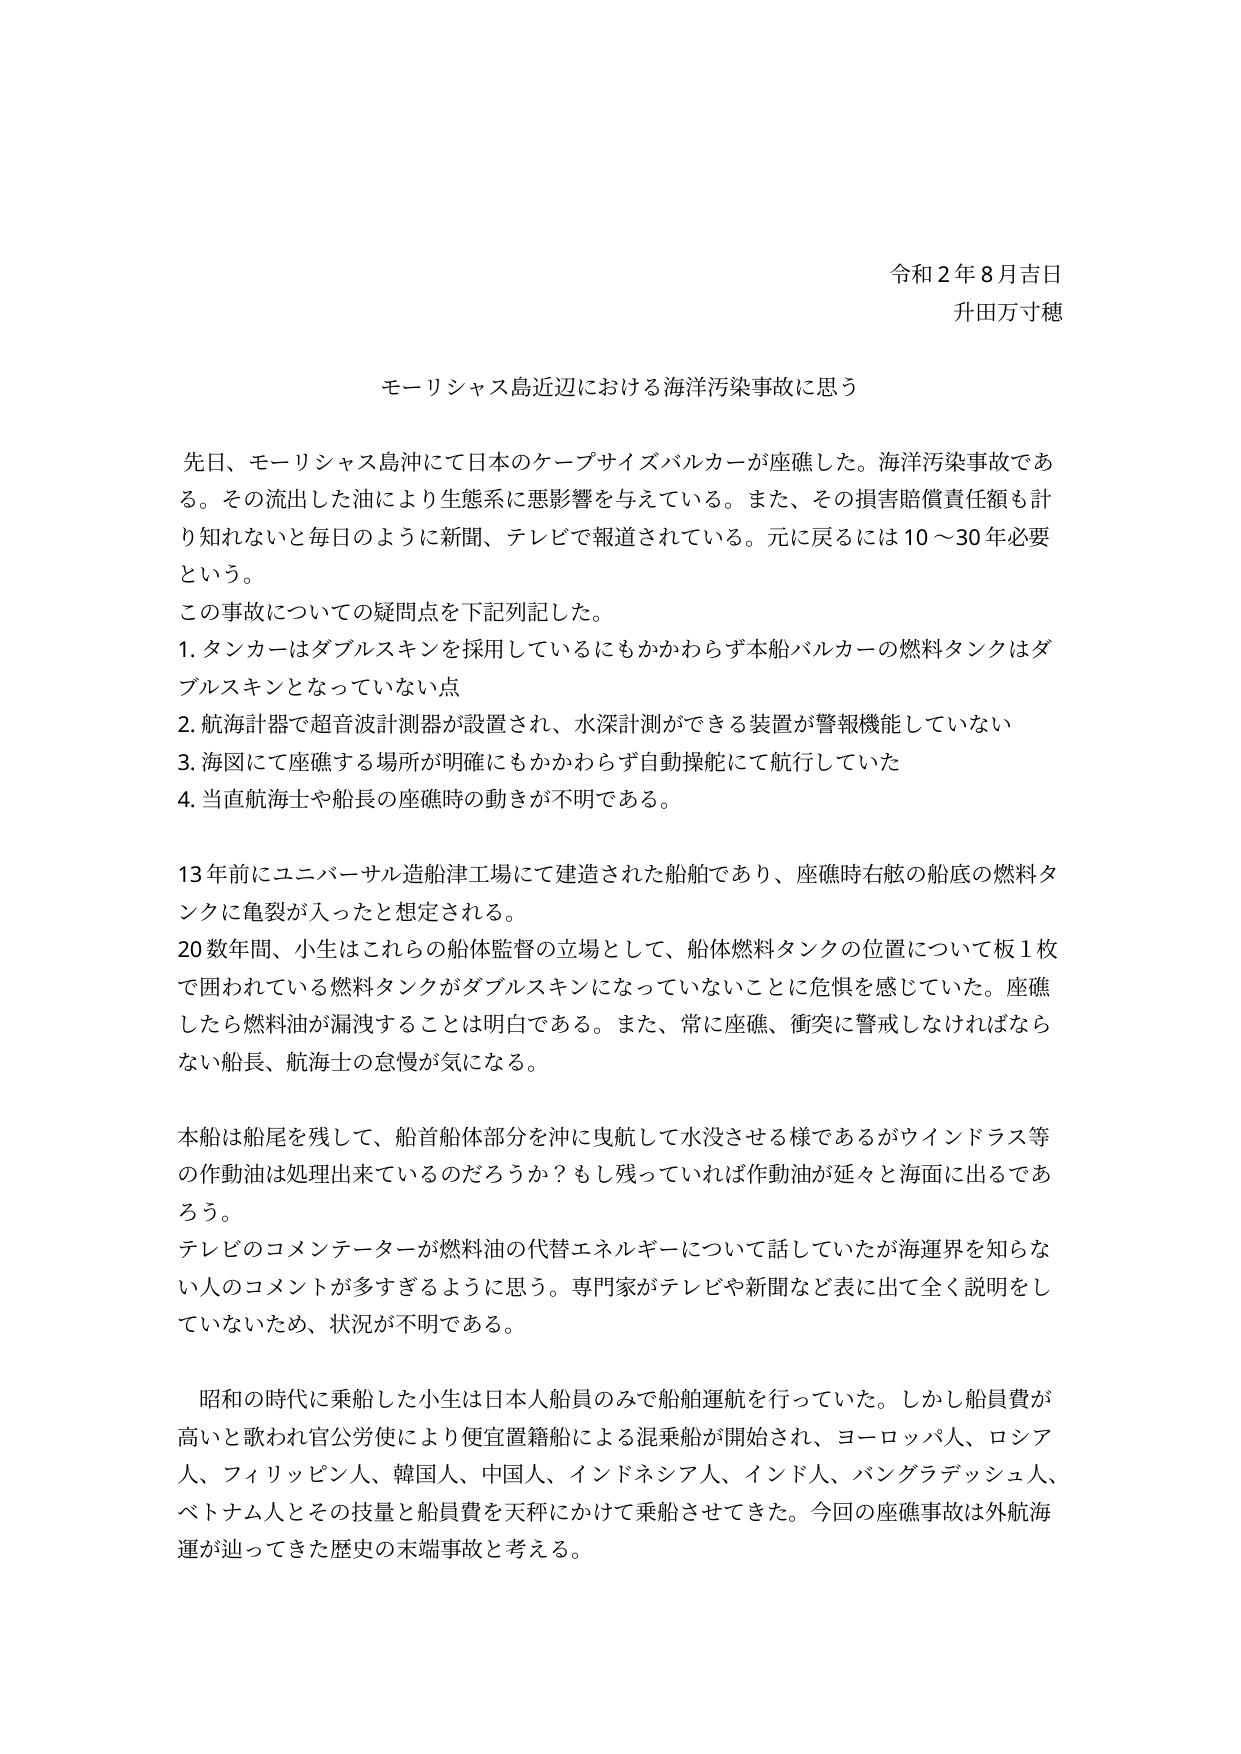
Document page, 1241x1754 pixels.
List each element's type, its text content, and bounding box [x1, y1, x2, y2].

text 4. 当直航海士や船長の座礁時の動きが不明である。 [177, 779, 1063, 817]
text テレビのコメンテーターが燃料油の代替エネルギーについて話していたが海運界を知らない人のコメントが多すぎるように思う。専門家がテレビや新聞など表に出て全く説明をしていないため、状況が不明である。 [177, 1229, 1063, 1342]
text 3. 海図にて座礁する場所が明確にもかかわらず自動操舵にて航行していた [177, 742, 1063, 779]
text 先日、モーリシャス島沖にて日本のケープサイズバルカーが座礁した。海洋汚染事故である。その流出した油により生態系に悪影響を与えている。また、その損害賠償責任額も計り知れないと毎日のように新聞、テレビで報道されている。元に戻るには10 ～30年必要という。 [177, 442, 1063, 592]
text モーリシャス島近辺における海洋汚染事故に思う [177, 367, 1063, 404]
text 1. タンカーはダブルスキンを採用しているにもかかわらず本船バルカーの燃料タンクはダブルスキンとなっていない点 [177, 629, 1063, 704]
text 20数年間、小生はこれらの船体監督の立場として、船体燃料タンクの位置について板１枚で囲われている燃料タンクがダブルスキンになっていないことに危惧を感じていた。座礁したら燃料油が漏洩することは明白である。また、常に座礁、衝突に警戒しなければならない船長、航海士の怠慢が気になる。 [177, 929, 1063, 1079]
text この事故についての疑問点を下記列記した。 [177, 592, 1063, 629]
text 升田万寸穂 [177, 292, 1063, 329]
text 2. 航海計器で超音波計測器が設置され、水深計測ができる装置が警報機能していない [177, 704, 1063, 742]
text 13年前にユニバーサル造船津工場にて建造された船舶であり、座礁時右舷の船底の燃料タンクに亀裂が入ったと想定される。 [177, 854, 1063, 929]
text 本船は船尾を残して、船首船体部分を沖に曳航して水没させる様であるがウインドラス等の作動油は処理出来ているのだろうか？もし残っていれば作動油が延々と海面に出るであろう。 [177, 1117, 1063, 1229]
text 令和2年8月吉日 [177, 254, 1063, 292]
text 昭和の時代に乗船した小生は日本人船員のみで船舶運航を行っていた。しかし船員費が高いと歌われ官公労使により便宜置籍船による混乗船が開始され、ヨーロッパ人、ロシア人、フィリッピン人、韓国人、中国人、インドネシア人、インド人、バングラデッシュ人、ベトナム人とその技量と船員費を天秤にかけて乗船させてきた。今回の座礁事故は外航海運が辿ってきた歴史の末端事故と考える。 [177, 1379, 1063, 1567]
